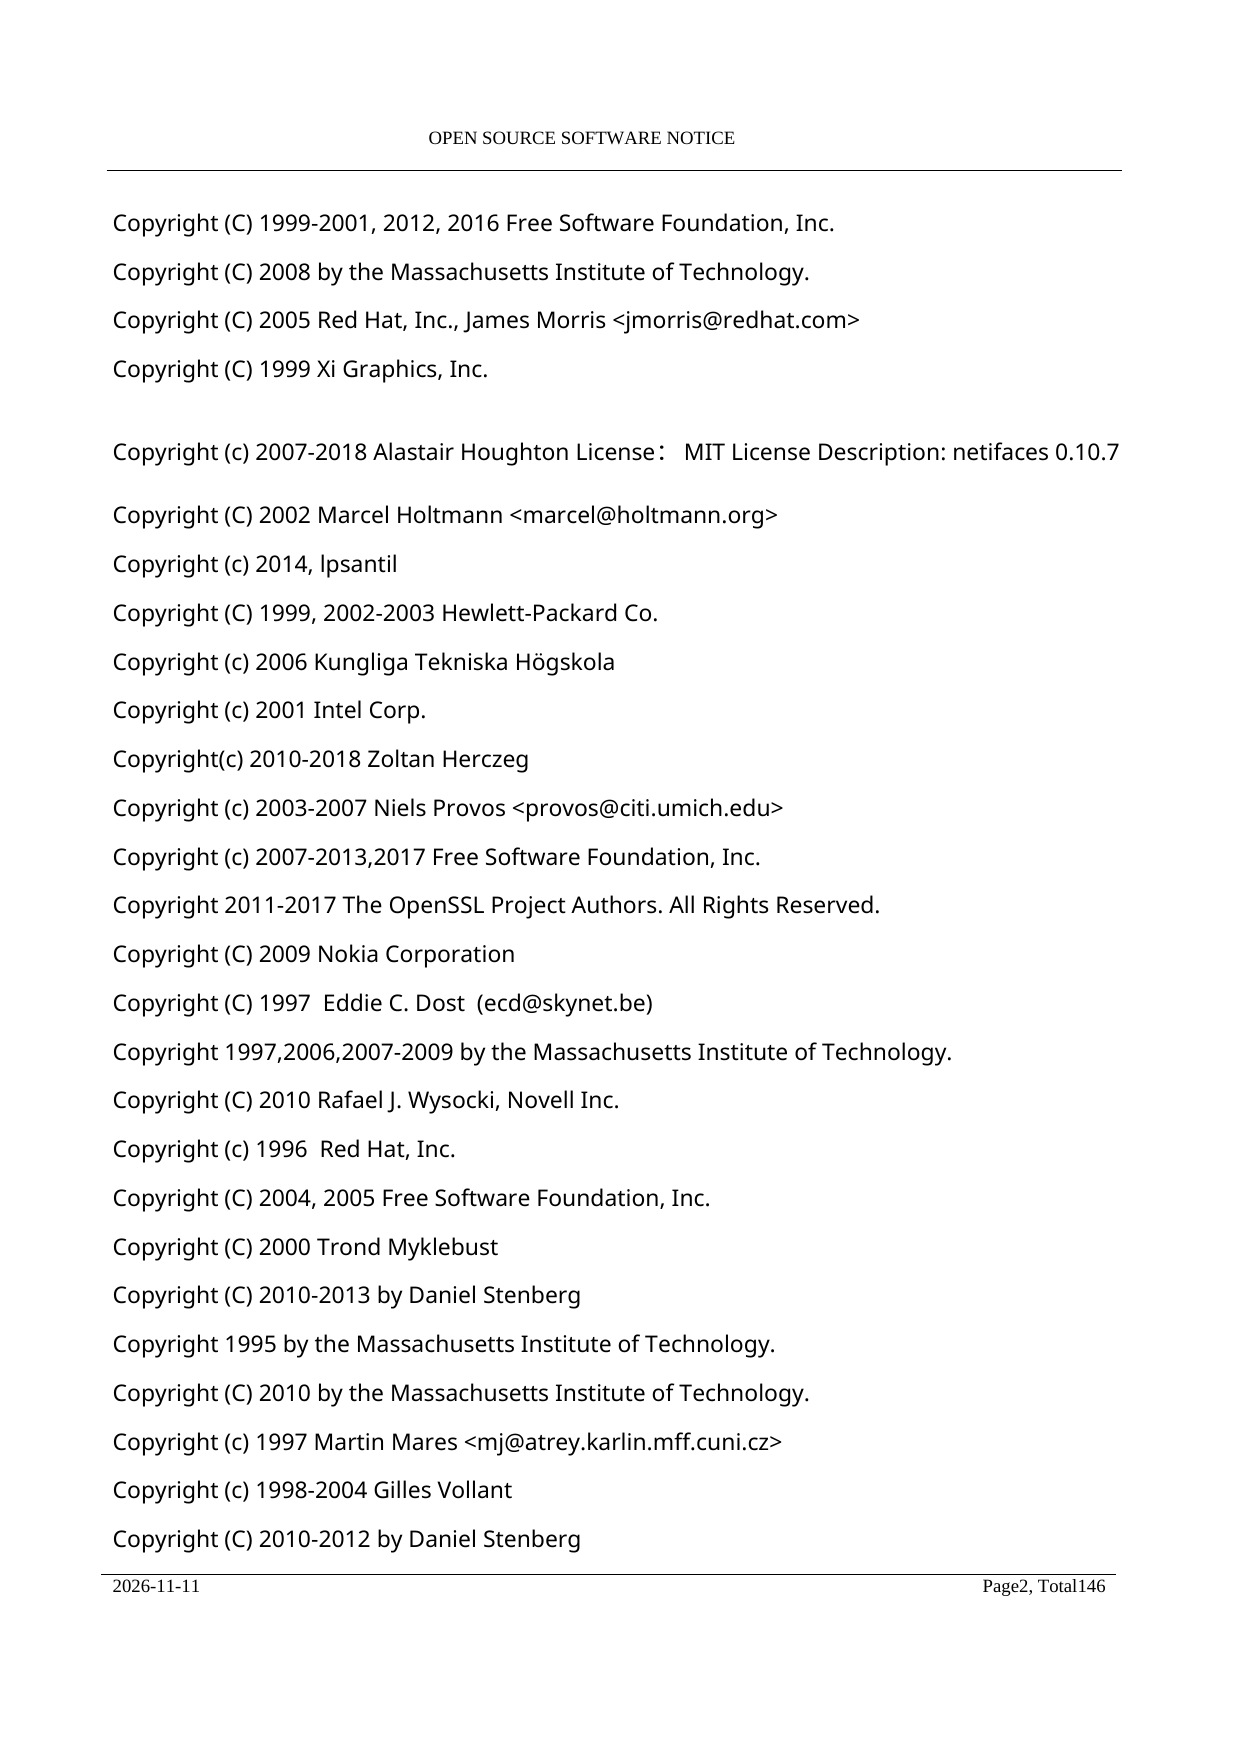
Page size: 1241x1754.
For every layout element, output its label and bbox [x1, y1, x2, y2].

text [112, 206, 1128, 1555]
